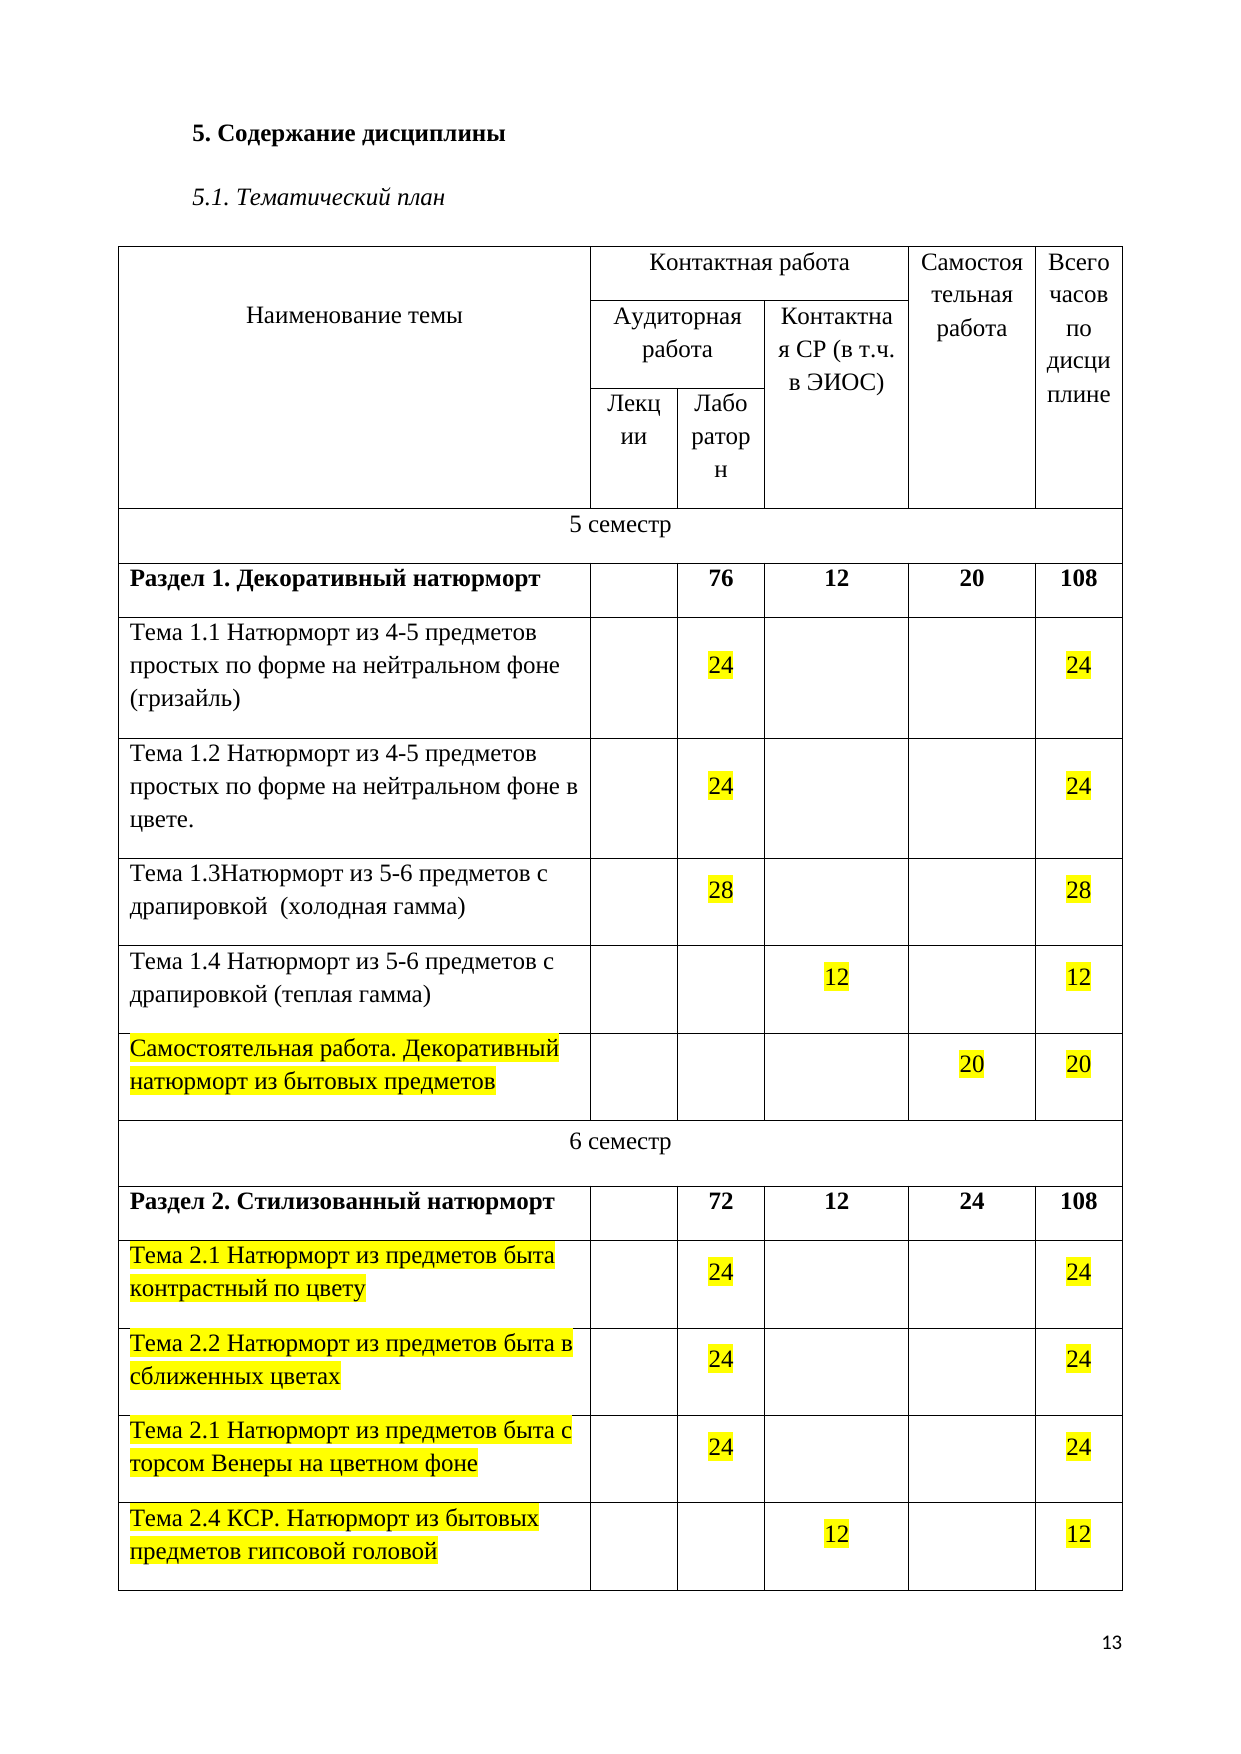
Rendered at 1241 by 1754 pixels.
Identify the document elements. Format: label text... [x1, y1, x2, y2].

table_cell [591, 1329, 677, 1415]
table_cell 24 [1036, 1329, 1122, 1415]
text 5. Содержание дисциплины [118, 118, 1122, 147]
table_cell [765, 1416, 908, 1502]
table_cell Самостоятельная работа. Декоративный натюрморт из бытовых предметов [119, 1034, 590, 1120]
text 5.1. Тематический план [118, 182, 1122, 211]
table_cell [591, 739, 677, 858]
table_cell 24 [678, 739, 764, 858]
table_cell [678, 946, 764, 1033]
table_cell 76 [678, 564, 764, 617]
table_cell 20 [1036, 1034, 1122, 1120]
table_cell 24 [1036, 739, 1122, 858]
table_cell Раздел 2. Стилизованный натюрморт [119, 1187, 590, 1240]
table_cell Тема 2.1 Натюрморт из предметов быта контрастный по цвету [119, 1241, 590, 1327]
table_cell 24 [678, 618, 764, 737]
table_cell [591, 946, 677, 1033]
table_cell [591, 1241, 677, 1327]
table_cell [909, 946, 1035, 1033]
table_cell [678, 1034, 764, 1120]
table_cell [765, 739, 908, 858]
table_cell 12 [1036, 946, 1122, 1033]
table_cell [765, 1329, 908, 1415]
table_cell [909, 618, 1035, 737]
table_cell [591, 1034, 677, 1120]
table_cell 20 [909, 1034, 1035, 1120]
table_cell 28 [1036, 859, 1122, 945]
table_cell 20 [909, 564, 1035, 617]
table_cell [591, 859, 677, 945]
table_cell [765, 859, 908, 945]
table_cell [591, 1187, 677, 1240]
table_cell Тема 1.2 Натюрморт из 4-5 предметов простых по форме на нейтральном фоне в цвете. [119, 739, 590, 858]
table_cell Контактная СР (в т.ч. в ЭИОС) [765, 301, 908, 508]
table_cell [909, 739, 1035, 858]
table_cell 24 [1036, 1241, 1122, 1327]
table_cell Тема 2.4 КСР. Натюрморт из бытовых предметов гипсовой головой [119, 1503, 590, 1589]
table_cell 24 [1036, 618, 1122, 737]
table_cell Тема 1.1 Натюрморт из 4-5 предметов простых по форме на нейтральном фоне (гризайль) [119, 618, 590, 737]
table_cell 12 [765, 946, 908, 1033]
table_cell [765, 618, 908, 737]
table_cell 108 [1036, 1187, 1122, 1240]
table_header Контактная работа [591, 247, 908, 300]
table_cell Тема 1.3Натюрморт из 5-6 предметов с драпировкой (холодная гамма) [119, 859, 590, 945]
table_cell [909, 1329, 1035, 1415]
table_cell [678, 1503, 764, 1589]
table_cell 24 [909, 1187, 1035, 1240]
table_cell [765, 1034, 908, 1120]
table_cell 108 [1036, 564, 1122, 617]
table_header Всего часов по дисциплине [1036, 247, 1122, 508]
table_cell 12 [765, 1503, 908, 1589]
table_cell Тема 2.2 Натюрморт из предметов быта в сближенных цветах [119, 1329, 590, 1415]
table_cell 24 [678, 1416, 764, 1502]
table_cell 12 [765, 1187, 908, 1240]
table_header Самостоятельная работа [909, 247, 1035, 508]
table_cell Тема 2.1 Натюрморт из предметов быта с торсом Венеры на цветном фоне [119, 1416, 590, 1502]
table_cell [591, 618, 677, 737]
table_cell 24 [1036, 1416, 1122, 1502]
table_cell 5 семестр [119, 509, 1122, 563]
table_cell [591, 1503, 677, 1589]
table_cell 6 семестр [119, 1121, 1122, 1186]
table_cell Тема 1.4 Натюрморт из 5-6 предметов с драпировкой (теплая гамма) [119, 946, 590, 1033]
table_header Наименование темы [119, 247, 590, 508]
table_cell 24 [678, 1329, 764, 1415]
table_cell [909, 1241, 1035, 1327]
table_cell [909, 859, 1035, 945]
table_cell Раздел 1. Декоративный натюрморт [119, 564, 590, 617]
table_cell Аудиторная работа [591, 301, 764, 388]
table_cell [909, 1503, 1035, 1589]
table_cell 28 [678, 859, 764, 945]
table_cell [591, 564, 677, 617]
table_cell 12 [1036, 1503, 1122, 1589]
table_cell Лабораторн [678, 389, 764, 508]
table_cell [909, 1416, 1035, 1502]
table_cell [765, 1241, 908, 1327]
table_cell 12 [765, 564, 908, 617]
table_cell 24 [678, 1241, 764, 1327]
table_cell 72 [678, 1187, 764, 1240]
table_cell [591, 1416, 677, 1502]
table_cell Лекции [591, 389, 677, 508]
